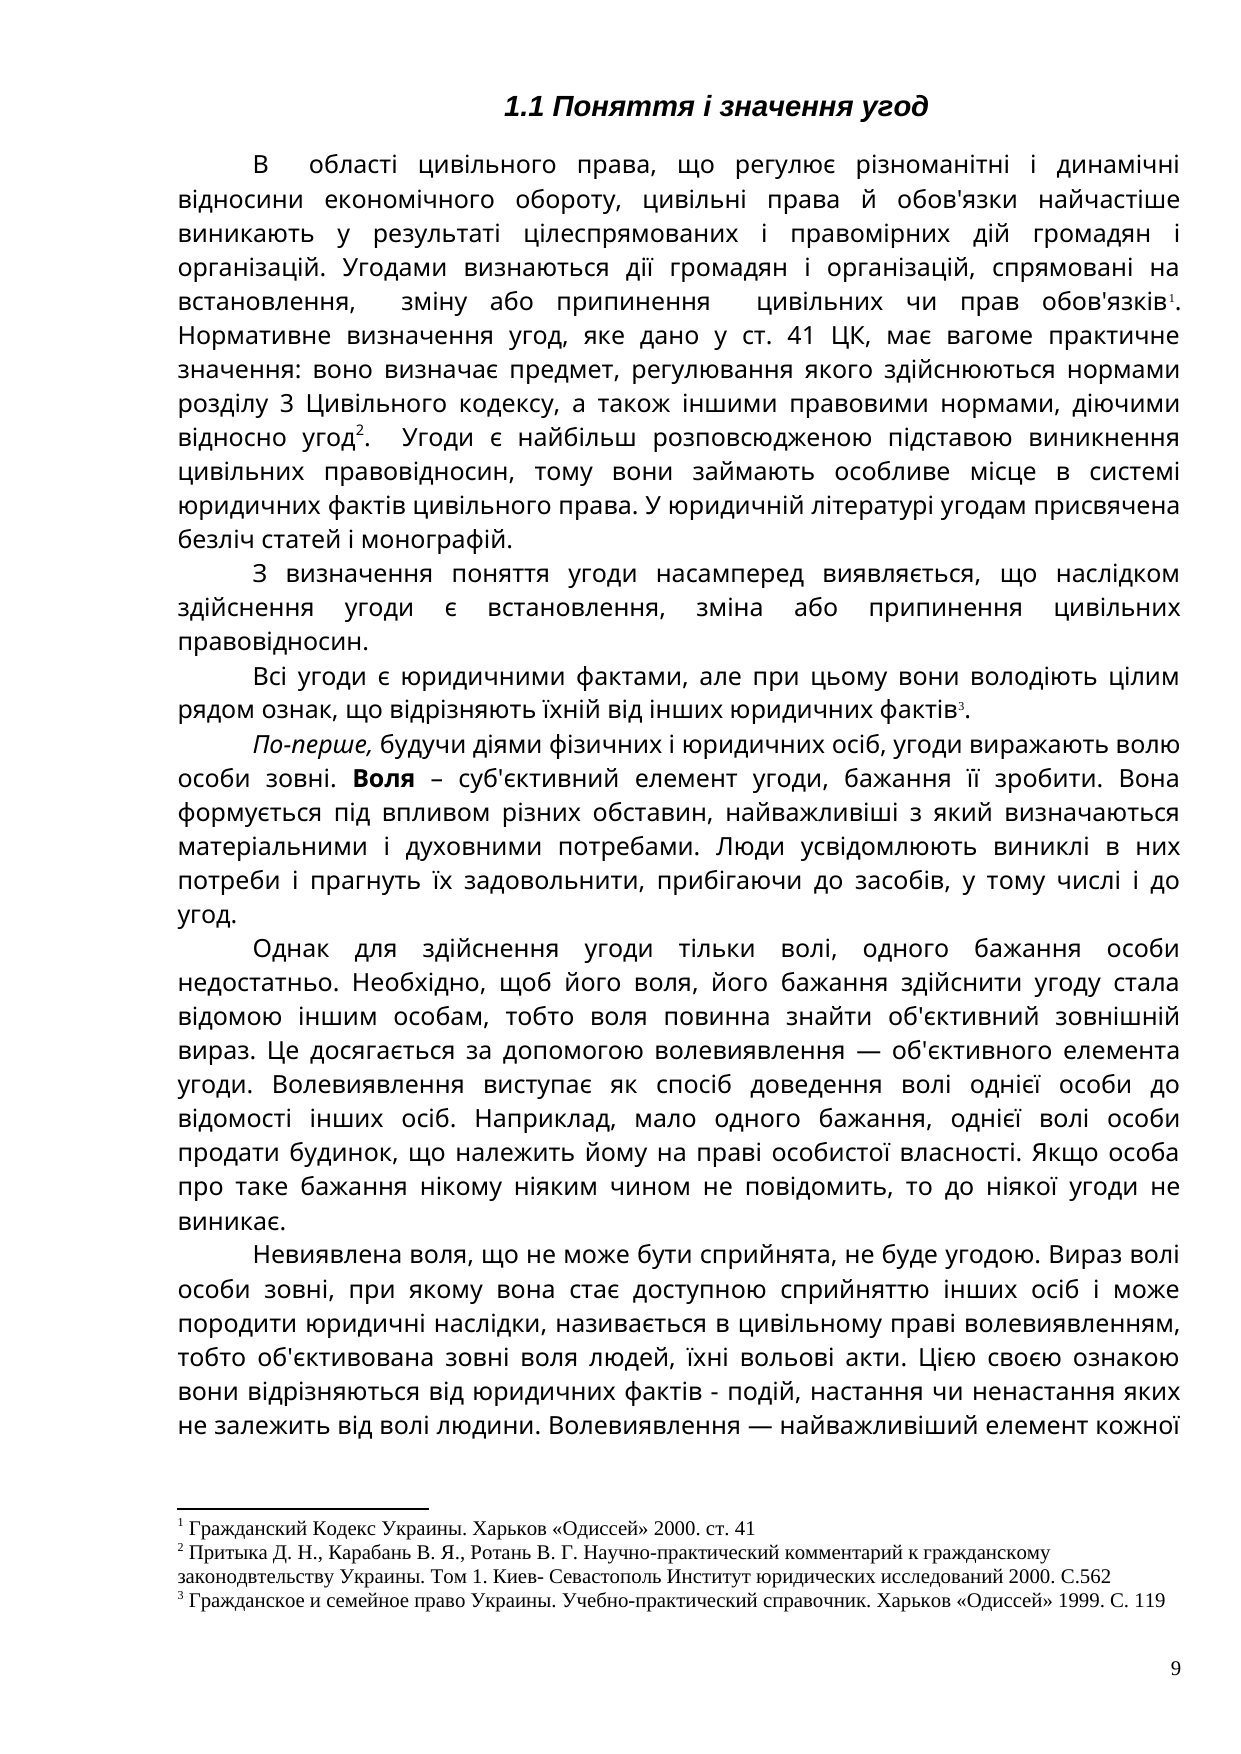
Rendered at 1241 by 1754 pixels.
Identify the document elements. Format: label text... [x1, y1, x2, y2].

subtitle 1.1 Поняття і значення угод [177, 89, 1181, 122]
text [177, 1237, 1181, 1442]
text Всі угоди є юридичними фактами, але при цьому вони володіють цілим рядом ознак, що відрізняють їхній від інших юридичних фактів. [177, 658, 1181, 726]
text По-перше, будучи діями фізичних і юридичних осіб, угоди виражають волю особи зовні. Воля – суб'єктивний елемент угоди, бажання її зробити. Вона формується під впливом різних обставин, найважливіші з який визначаються матеріальними і духовними потребами. Люди усвідомлюють виниклі в них потреби і прагнуть їх задовольнити, прибігаючи до засобів, у тому числі і до угод. [177, 726, 1181, 931]
text В області цивільного права, що регулює різноманітні і динамічні відносини економічного обороту, цивільні права й обов'язки найчастіше виникають у результаті цілеспрямованих і правомірних дій громадян і організацій. Угодами визнаються дії громадян і організацій, спрямовані на встановлення, зміну або припинення цивільних чи прав обов'язків. Нормативне визначення угод, яке дано у ст. 41 ЦК, має вагоме практичне значення: воно визначає предмет, регулювання якого здійснюються нормами розділу 3 Цивільного кодексу, а також іншими правовими нормами, діючими відносно угод. Угоди є найбільш розповсюдженою підставою виникнення цивільних правовідносин, тому вони займають особливе місце в системі юридичних фактів цивільного права. У юридичній літературі угодам присвячена безліч статей і монографій. [177, 147, 1181, 556]
text Однак для здійснення угоди тільки волі, одного бажання особи недостатньо. Необхідно, щоб його воля, його бажання здійснити угоду стала відомою іншим особам, тобто воля повинна знайти об'єктивний зовнішній вираз. Це досягається за допомогою волевиявлення — об'єктивного елемента угоди. Волевиявлення виступає як спосіб доведення волі однієї особи до відомості інших осіб. Наприклад, мало одного бажання, однієї волі особи продати будинок, що належить йому на праві особистої власності. Якщо особа про таке бажання нікому ніяким чином не повідомить, то до ніякої угоди не виникає. [177, 931, 1181, 1237]
text З визначення поняття угоди насамперед виявляється, що наслідком здійснення угоди є встановлення, зміна або припинення цивільних правовідносин. [177, 556, 1181, 658]
